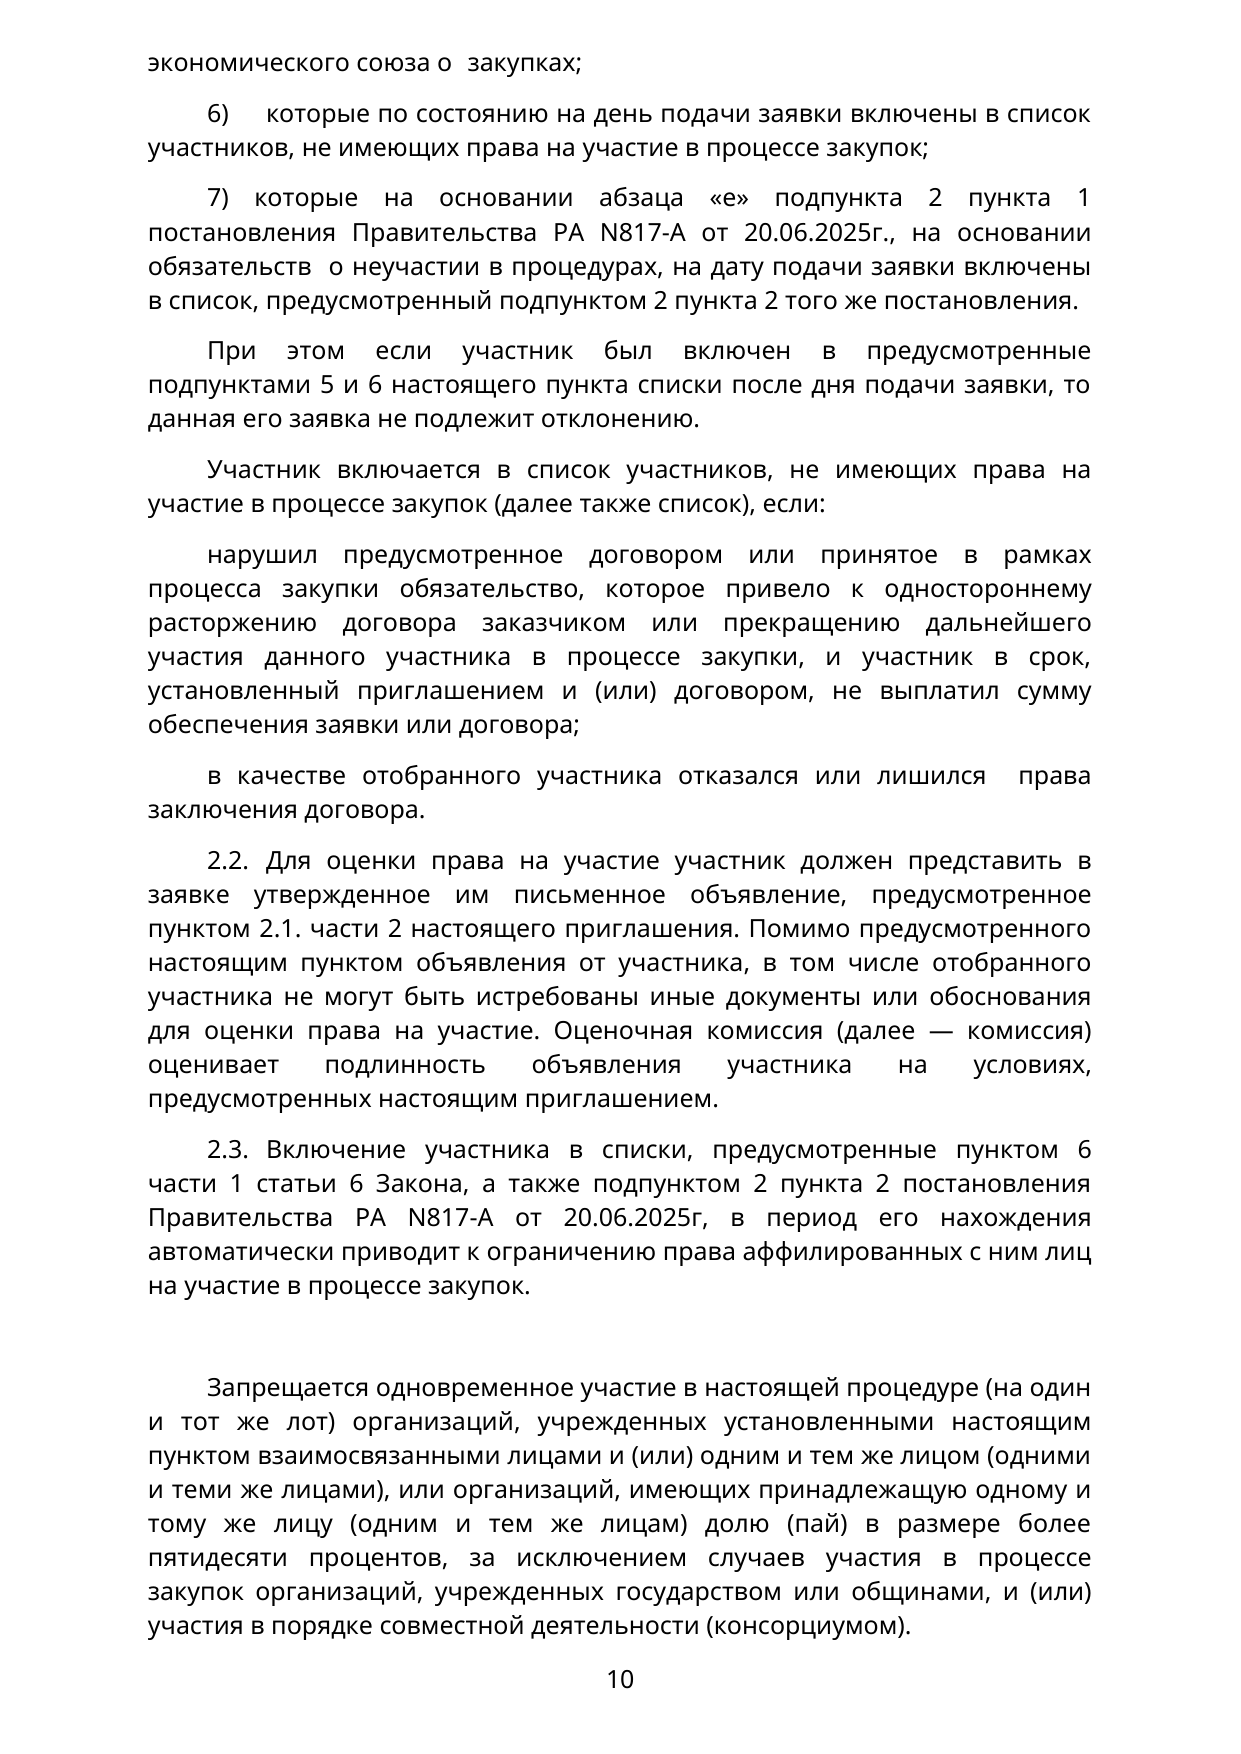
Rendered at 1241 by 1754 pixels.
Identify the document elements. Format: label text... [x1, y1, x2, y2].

text Участник включается в список участников, не имеющих права на участие в процессе закупок (далее также список), если: [148, 452, 1092, 520]
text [148, 44, 1092, 79]
text 6) которые по состоянию на день подачи заявки включены в список участников, не имеющих права на участие в процессе закупок; [148, 95, 1092, 163]
text При этом если участник был включен в предусмотренные подпунктами 5 и 6 настоящего пункта списки после дня подачи заявки, то данная его заявка не подлежит отклонению. [148, 333, 1092, 435]
text 2.3. Включение участника в списки, предусмотренные пунктом 6 части 1 статьи 6 Закона, а также подпунктом 2 пункта 2 постановления Правительства РА N817-А от 20.06.2025г, в период его нахождения автоматически приводит к ограничению права аффилированных с ним лиц на участие в процессе закупок. [148, 1132, 1092, 1302]
text 2.2. Для оценки права на участие участник должен представить в заявке утвержденное им письменное объявление, предусмотренное пунктом 2.1. части 2 настоящего приглашения. Помимо предусмотренного настоящим пунктом объявления от участника, в том числе отобранного участника не могут быть истребованы иные документы или обоснования для оценки права на участие. Оценочная комиссия (далее — комиссия) оценивает подлинность объявления участника на условиях, предусмотренных настоящим приглашением. [148, 842, 1092, 1115]
text нарушил предусмотренное договором или принятое в рамках процесса закупки обязательство, которое привело к одностороннему расторжению договора заказчиком или прекращению дальнейшего участия данного участника в процессе закупки, и участник в срок, установленный приглашением и (или) договором, не выплатил сумму обеспечения заявки или договора; [148, 537, 1092, 741]
text в качестве отобранного участника отказался или лишился права заключения договора. [148, 758, 1092, 826]
text 7) которые на основании абзаца «е» подпункта 2 пункта 1 постановления Правительства РА N817-А от 20.06.2025г., на основании обязательств o неучастии в процедурах, на дату подачи заявки включены в список, предусмотренный подпунктом 2 пункта 2 того же постановления. [148, 180, 1092, 316]
text Запрещается одновременное участие в настоящей процедуре (на один и тот же лот) организаций, учрежденных установленными настоящим пунктом взаимосвязанными лицами и (или) одним и тем же лицом (одними и теми же лицами), или организаций, имеющих принадлежащую одному и тому же лицу (одним и тем же лицам) долю (пай) в размере более пятидесяти процентов, за исключением случаев участия в процессе закупок организаций, учрежденных государством или общинами, и (или) участия в порядке совместной деятельности (консорциумом). [148, 1369, 1092, 1642]
